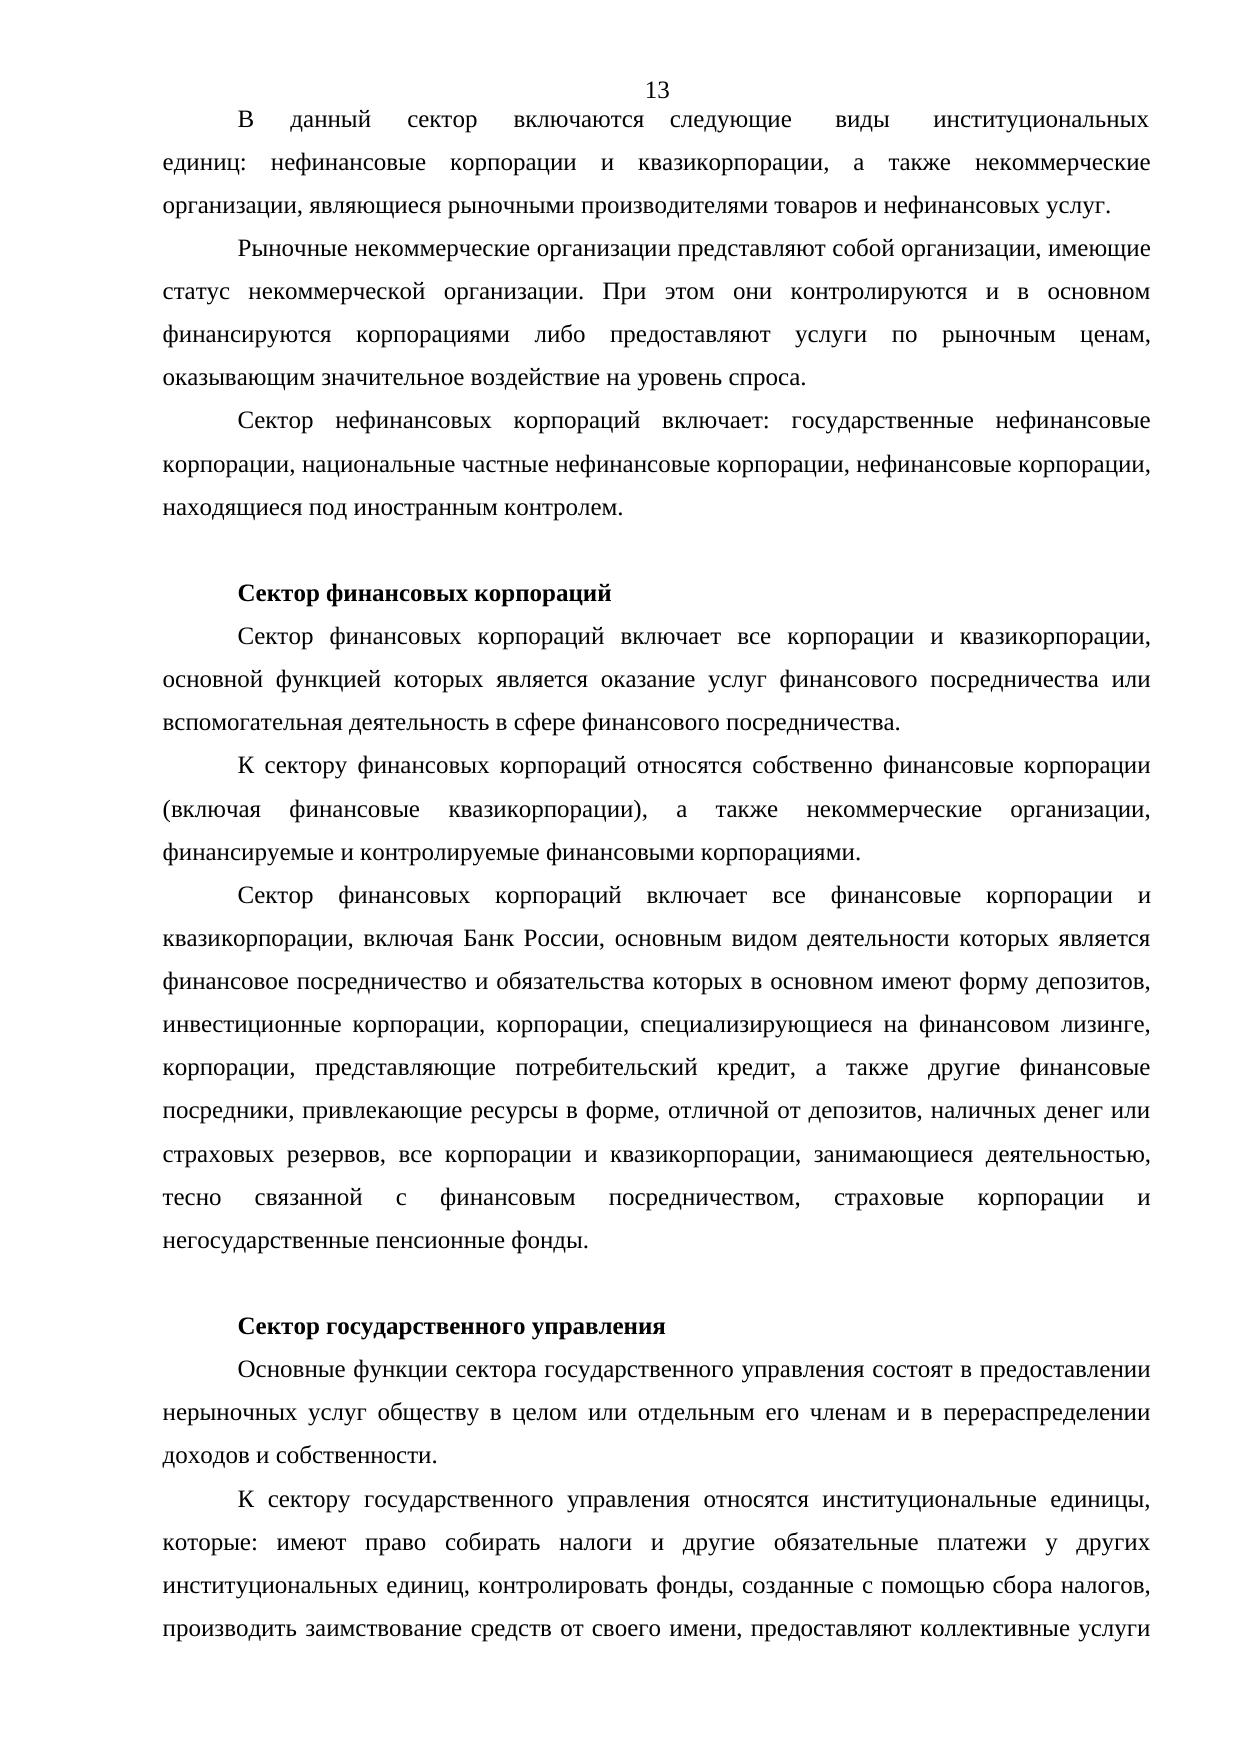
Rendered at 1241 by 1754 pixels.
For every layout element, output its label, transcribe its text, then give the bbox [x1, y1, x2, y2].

text К сектору финансовых корпораций относятся собственно финансовые корпорации (включая финансовые квазикорпорации), а также некоммерческие организации, финансируемые и контролируемые финансовыми корпорациями. [162, 751, 1152, 866]
text В данный сектор включаются следующие виды институциональных единиц: нефинансовые корпорации и квазикорпорации, а также некоммерческие организации, являющиеся рыночными производителями товаров и нефинансовых услуг. [162, 104, 1152, 219]
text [162, 1484, 1152, 1642]
text Сектор финансовых корпораций [162, 578, 1152, 607]
text Сектор нефинансовых корпораций включает: государственные нефинансовые корпорации, национальные частные нефинансовые корпорации, нефинансовые корпорации, находящиеся под иностранным контролем. [162, 406, 1152, 521]
text Сектор финансовых корпораций включает все финансовые корпорации и квазикорпорации, включая Банк России, основным видом деятельности которых является финансовое посредничество и обязательства которых в основном имеют форму депозитов, инвестиционные корпорации, корпорации, специализирующиеся на финансовом лизинге, корпорации, представляющие потребительский кредит, а также другие финансовые посредники, привлекающие ресурсы в форме, отличной от депозитов, наличных денег или страховых резервов, все корпорации и квазикорпорации, занимающиеся деятельностью, тесно связанной с финансовым посредничеством, страховые корпорации и негосударственные пенсионные фонды. [162, 880, 1152, 1254]
text Сектор государственного управления [162, 1311, 1152, 1340]
text Рыночные некоммерческие организации представляют собой организации, имеющие статус некоммерческой организации. При этом они контролируются и в основном финансируются корпорациями либо предоставляют услуги по рыночным ценам, оказывающим значительное воздействие на уровень спроса. [162, 233, 1152, 391]
text Основные функции сектора государственного управления состоят в предоставлении нерыночных услуг обществу в целом или отдельным его членам и в перераспределении доходов и собственности. [162, 1354, 1152, 1469]
text Сектор финансовых корпораций включает все корпорации и квазикорпорации, основной функцией которых является оказание услуг финансового посредничества или вспомогательная деятельность в сфере финансового посредничества. [162, 621, 1152, 736]
